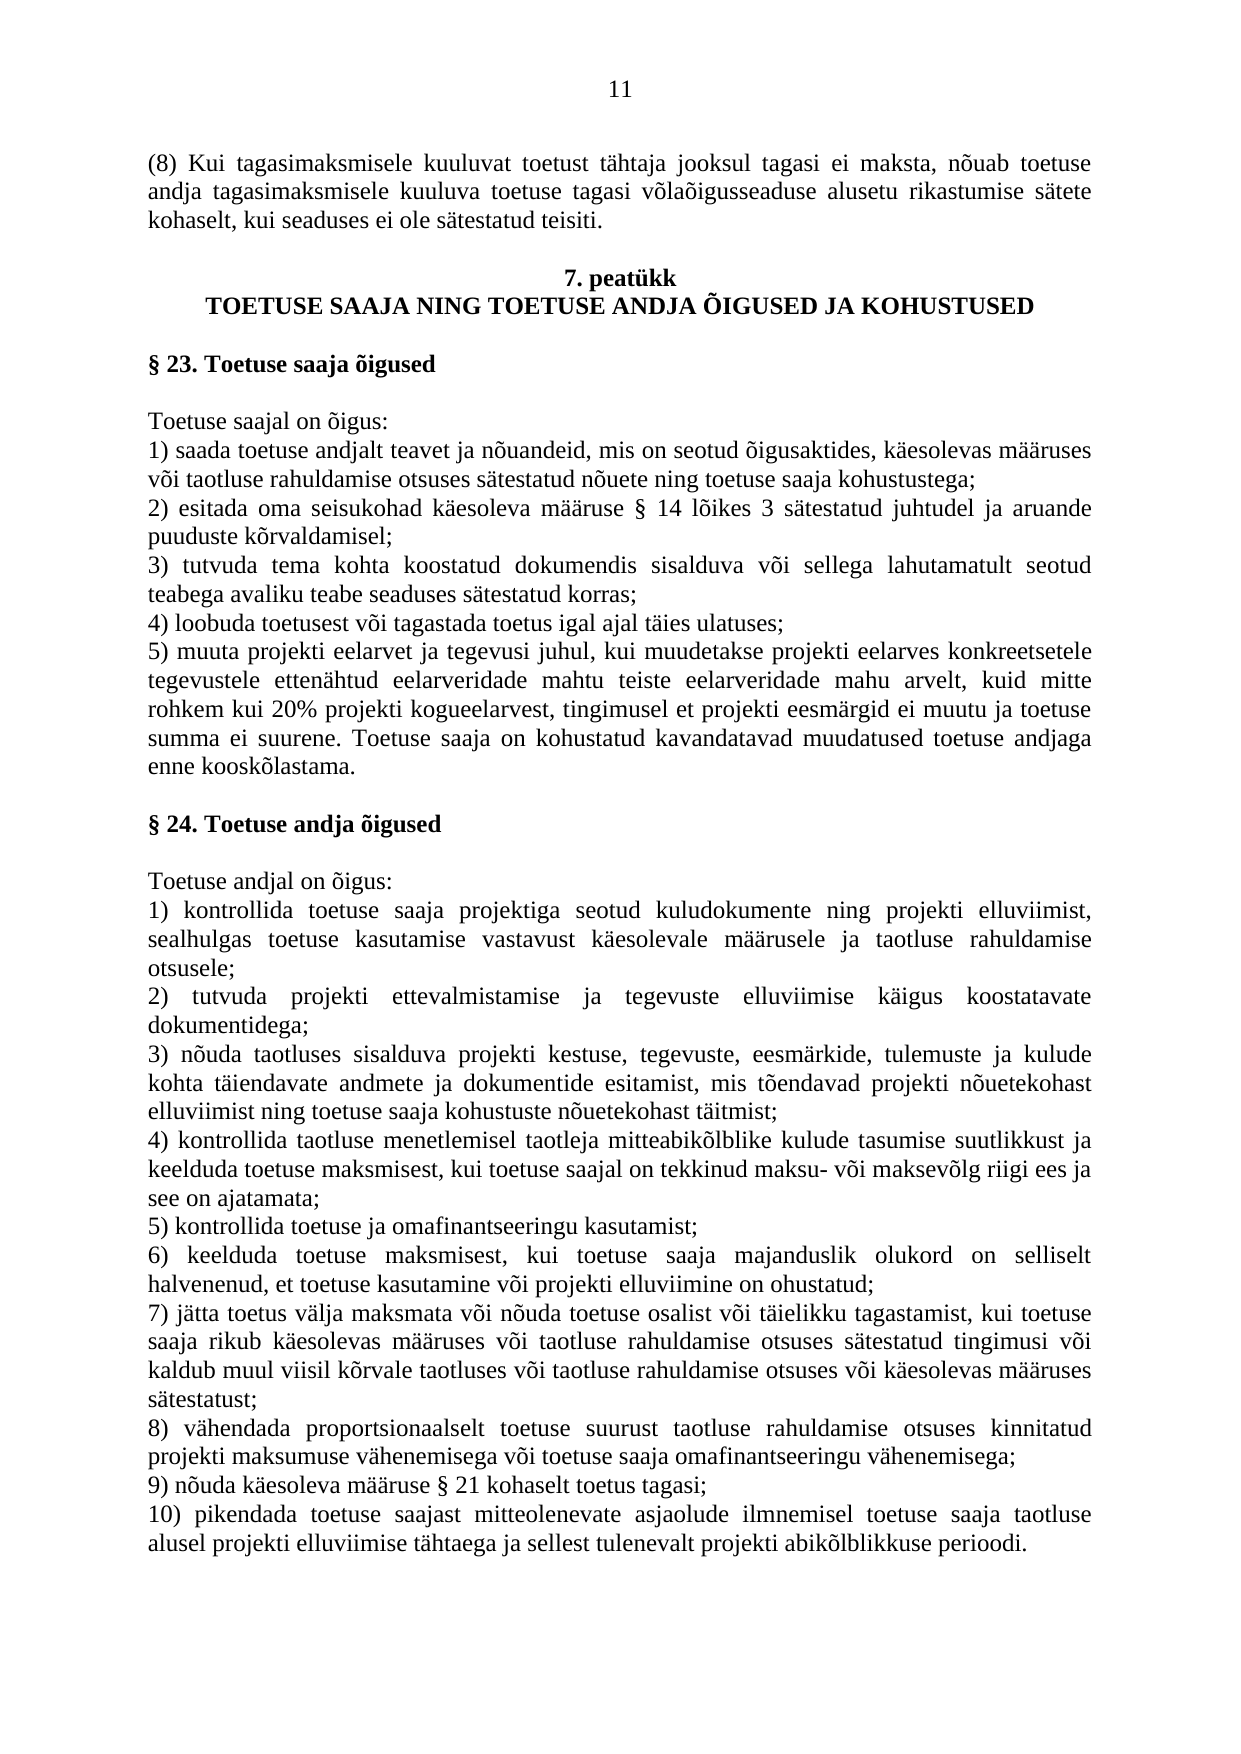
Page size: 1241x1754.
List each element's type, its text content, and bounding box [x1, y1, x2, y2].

text 3) tutvuda tema kohta koostatud dokumendis sisalduva või sellega lahutamatult seotud teabega avaliku teabe seaduses sätestatud korras; [148, 550, 1093, 608]
text 7. peatükk [148, 263, 1093, 291]
text § 24. Toetuse andja õigused [148, 809, 1093, 838]
text 3) nõuda taotluses sisalduva projekti kestuse, tegevuste, eesmärkide, tulemuste ja kulude kohta täiendavate andmete ja dokumentide esitamist, mis tõendavad projekti nõuetekohast elluviimist ning toetuse saaja kohustuste nõuetekohast täitmist; [148, 1039, 1093, 1125]
text 2) esitada oma seisukohad käesoleva määruse § 14 lõikes 3 sätestatud juhtudel ja aruande puuduste kõrvaldamisel; [148, 493, 1093, 550]
text 4) kontrollida taotluse menetlemisel taotleja mitteabikõlblike kulude tasumise suutlikkust ja keelduda toetuse maksmisest, kui toetuse saajal on tekkinud maksu- või maksevõlg riigi ees ja see on ajatamata; [148, 1125, 1093, 1211]
text Toetuse andjal on õigus: [148, 866, 1093, 895]
text 10) pikendada toetuse saajast mitteolenevate asjaolude ilmnemisel toetuse saaja taotluse alusel projekti elluviimise tähtaega ja sellest tulenevalt projekti abikõlblikkuse perioodi. [148, 1499, 1093, 1556]
text 2) tutvuda projekti ettevalmistamise ja tegevuste elluviimise käigus koostatavate dokumentidega; [148, 981, 1093, 1039]
text 1) kontrollida toetuse saaja projektiga seotud kuludokumente ning projekti elluviimist, sealhulgas toetuse kasutamise vastavust käesolevale määrusele ja taotluse rahuldamise otsusele; [148, 895, 1093, 981]
text 6) keelduda toetuse maksmisest, kui toetuse saaja majanduslik olukord on selliselt halvenenud, et toetuse kasutamine või projekti elluviimine on ohustatud; [148, 1240, 1093, 1298]
text § 23. Toetuse saaja õigused [148, 349, 1093, 378]
text 8) vähendada proportsionaalselt toetuse suurust taotluse rahuldamise otsuses kinnitatud projekti maksumuse vähenemisega või toetuse saaja omafinantseeringu vähenemisega; [148, 1413, 1093, 1470]
text Toetuse saajal on õigus: [148, 406, 1093, 435]
text 1) saada toetuse andjalt teavet ja nõuandeid, mis on seotud õigusaktides, käesolevas määruses või taotluse rahuldamise otsuses sätestatud nõuete ning toetuse saaja kohustustega; [148, 435, 1093, 493]
text 7) jätta toetus välja maksmata või nõuda toetuse osalist või täielikku tagastamist, kui toetuse saaja rikub käesolevas määruses või taotluse rahuldamise otsuses sätestatud tingimusi või kaldub muul viisil kõrvale taotluses või taotluse rahuldamise otsuses või käesolevas määruses sätestatust; [148, 1298, 1093, 1413]
text 5) muuta projekti eelarvet ja tegevusi juhul, kui muudetakse projekti eelarves konkreetsetele tegevustele ettenähtud eelarveridade mahtu teiste eelarveridade mahu arvelt, kuid mitte rohkem kui 20% projekti kogueelarvest, tingimusel et projekti eesmärgid ei muutu ja toetuse summa ei suurene. Toetuse saaja on kohustatud kavandatavad muudatused toetuse andjaga enne kooskõlastama. [148, 636, 1093, 780]
text 9) nõuda käesoleva määruse § 21 kohaselt toetus tagasi; [148, 1470, 1093, 1499]
text TOETUSE SAAJA NING TOETUSE ANDJA ÕIGUSED JA KOHUSTUSED [148, 291, 1093, 320]
text (8) Kui tagasimaksmisele kuuluvat toetust tähtaja jooksul tagasi ei maksta, nõuab toetuse andja tagasimaksmisele kuuluva toetuse tagasi võlaõigusseaduse alusetu rikastumise sätete kohaselt, kui seaduses ei ole sätestatud teisiti. [148, 148, 1093, 234]
text 5) kontrollida toetuse ja omafinantseeringu kasutamist; [148, 1211, 1093, 1240]
text 4) loobuda toetusest või tagastada toetus igal ajal täies ulatuses; [148, 608, 1093, 636]
